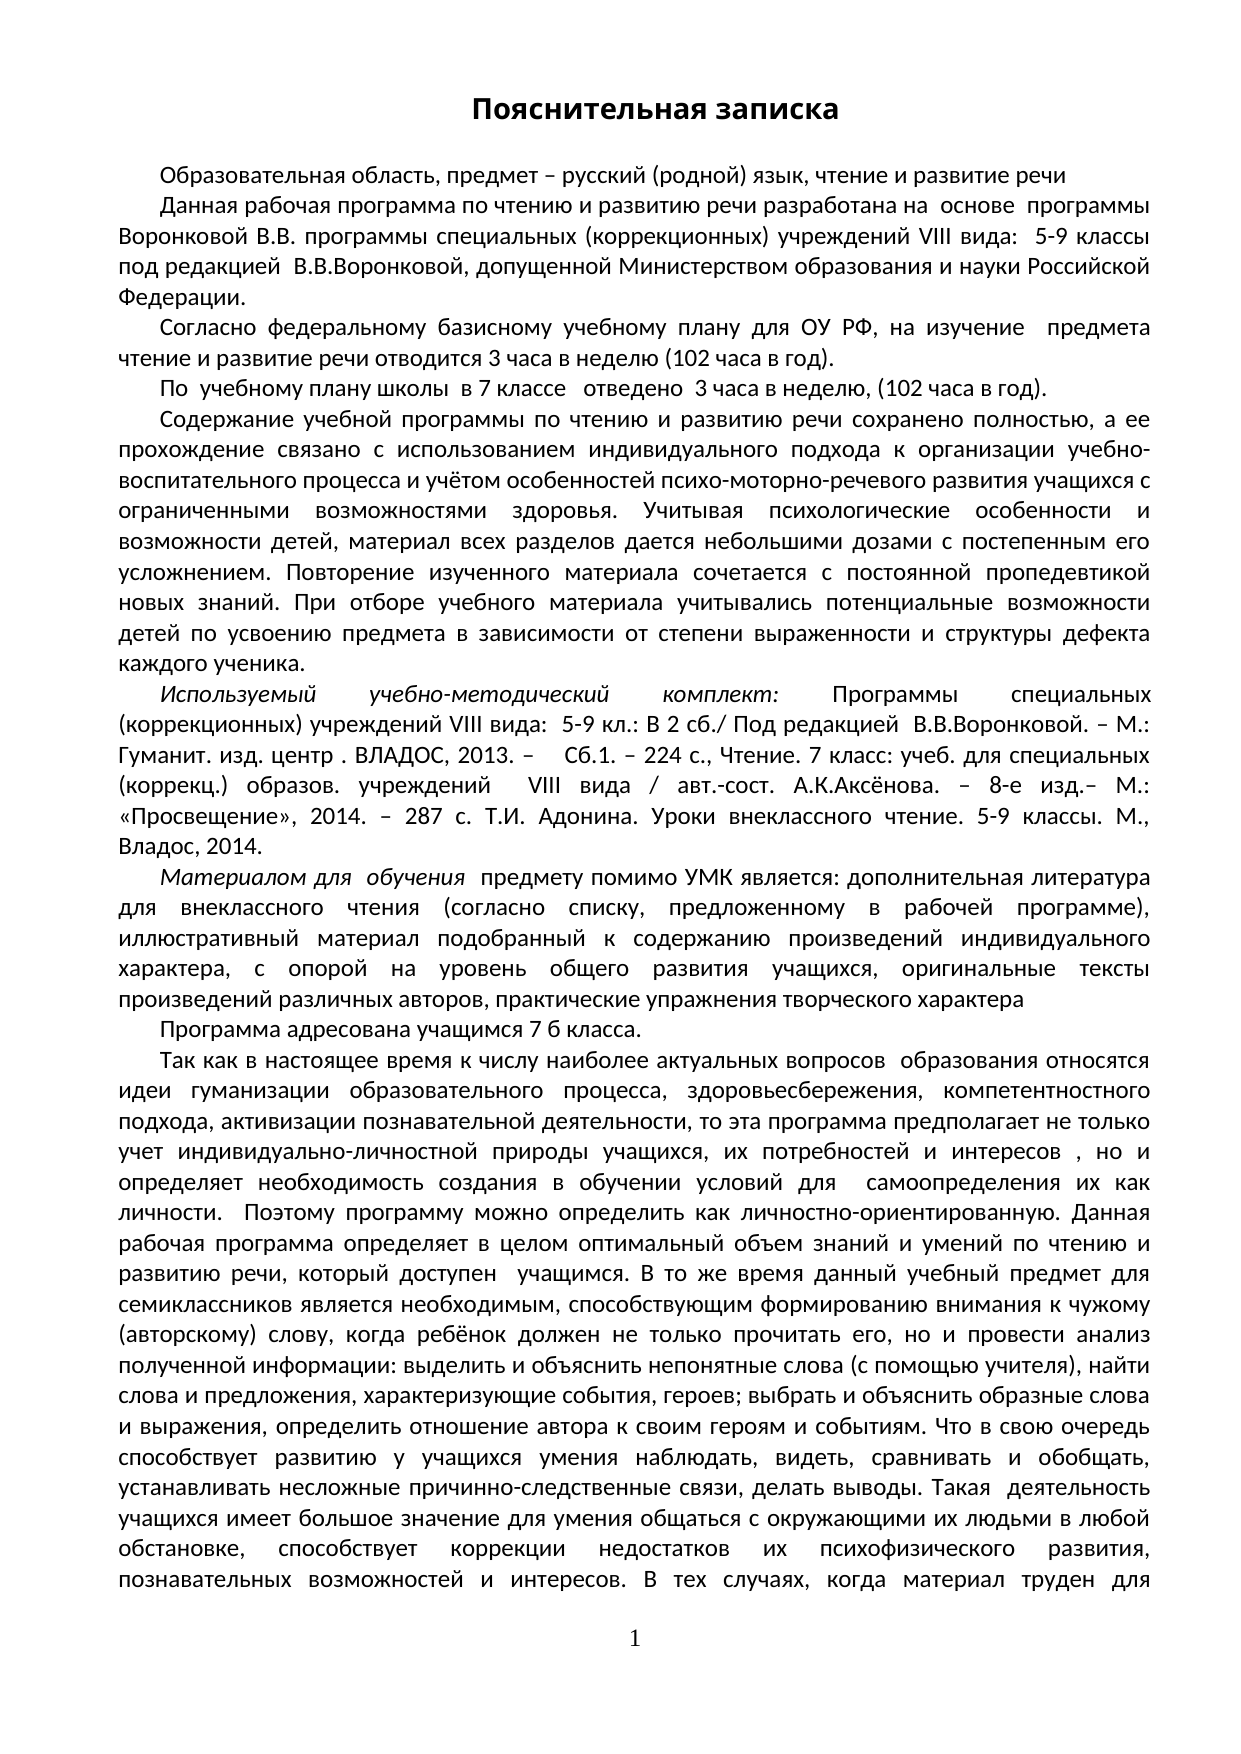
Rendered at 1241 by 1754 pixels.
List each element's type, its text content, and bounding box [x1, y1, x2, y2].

text Образовательная область, предмет – русский (родной) язык, чтение и развитие речи [118, 159, 1152, 189]
text Согласно федеральному базисному учебному плану для ОУ РФ, на изучение предмета чтение и развитие речи отводится 3 часа в неделю (102 часа в год). [118, 311, 1152, 372]
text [118, 1044, 1152, 1593]
text Данная рабочая программа по чтению и развитию речи разработана на основе программы Воронковой В.В. программы специальных (коррекционных) учреждений VIII вида: 5-9 классы под редакцией В.В.Воронковой, допущенной Министерством образования и науки Российской Федерации. [118, 189, 1152, 311]
text Программа адресована учащимся 7 б класса. [118, 1013, 1152, 1044]
text Пояснительная записка [118, 89, 1152, 128]
text Материалом для обучения предмету помимо УМК является: дополнительная литература для внеклассного чтения (согласно списку, предложенному в рабочей программе), иллюстративный материал подобранный к содержанию произведений индивидуального характера, с опорой на уровень общего развития учащихся, оригинальные тексты произведений различных авторов, практические упражнения творческого характера [118, 861, 1152, 1013]
text Используемый учебно-методический комплект: Программы специальных (коррекционных) учреждений VIII вида: 5-9 кл.: В 2 сб./ Под редакцией В.В.Воронковой. – М.: Гуманит. изд. центр . ВЛАДОС, 2013. – Сб.1. – 224 с., Чтение. 7 класс: учеб. для специальных (коррекц.) образов. учреждений VIII вида / авт.-сост. А.К.Аксёнова. – 8-е изд.– М.: «Просвещение», 2014. – 287 с. Т.И. Адонина. Уроки внеклассного чтение. 5-9 классы. М., Владос, 2014. [118, 678, 1152, 861]
text По учебному плану школы в 7 классе отведено 3 часа в неделю, (102 часа в год). [118, 372, 1152, 403]
text Содержание учебной программы по чтению и развитию речи сохранено полностью, а ее прохождение связано с использованием индивидуального подхода к организации учебно-воспитательного процесса и учётом особенностей психо-моторно-речевого развития учащихся с ограниченными возможностями здоровья. Учитывая психологические особенности и возможности детей, материал всех разделов дается небольшими дозами с постепенным его усложнением. Повторение изученного материала сочетается с постоянной пропедевтикой новых знаний. При отборе учебного материала учитывались потенциальные возможности детей по усвоению предмета в зависимости от степени выраженности и структуры дефекта каждого ученика. [118, 403, 1152, 678]
